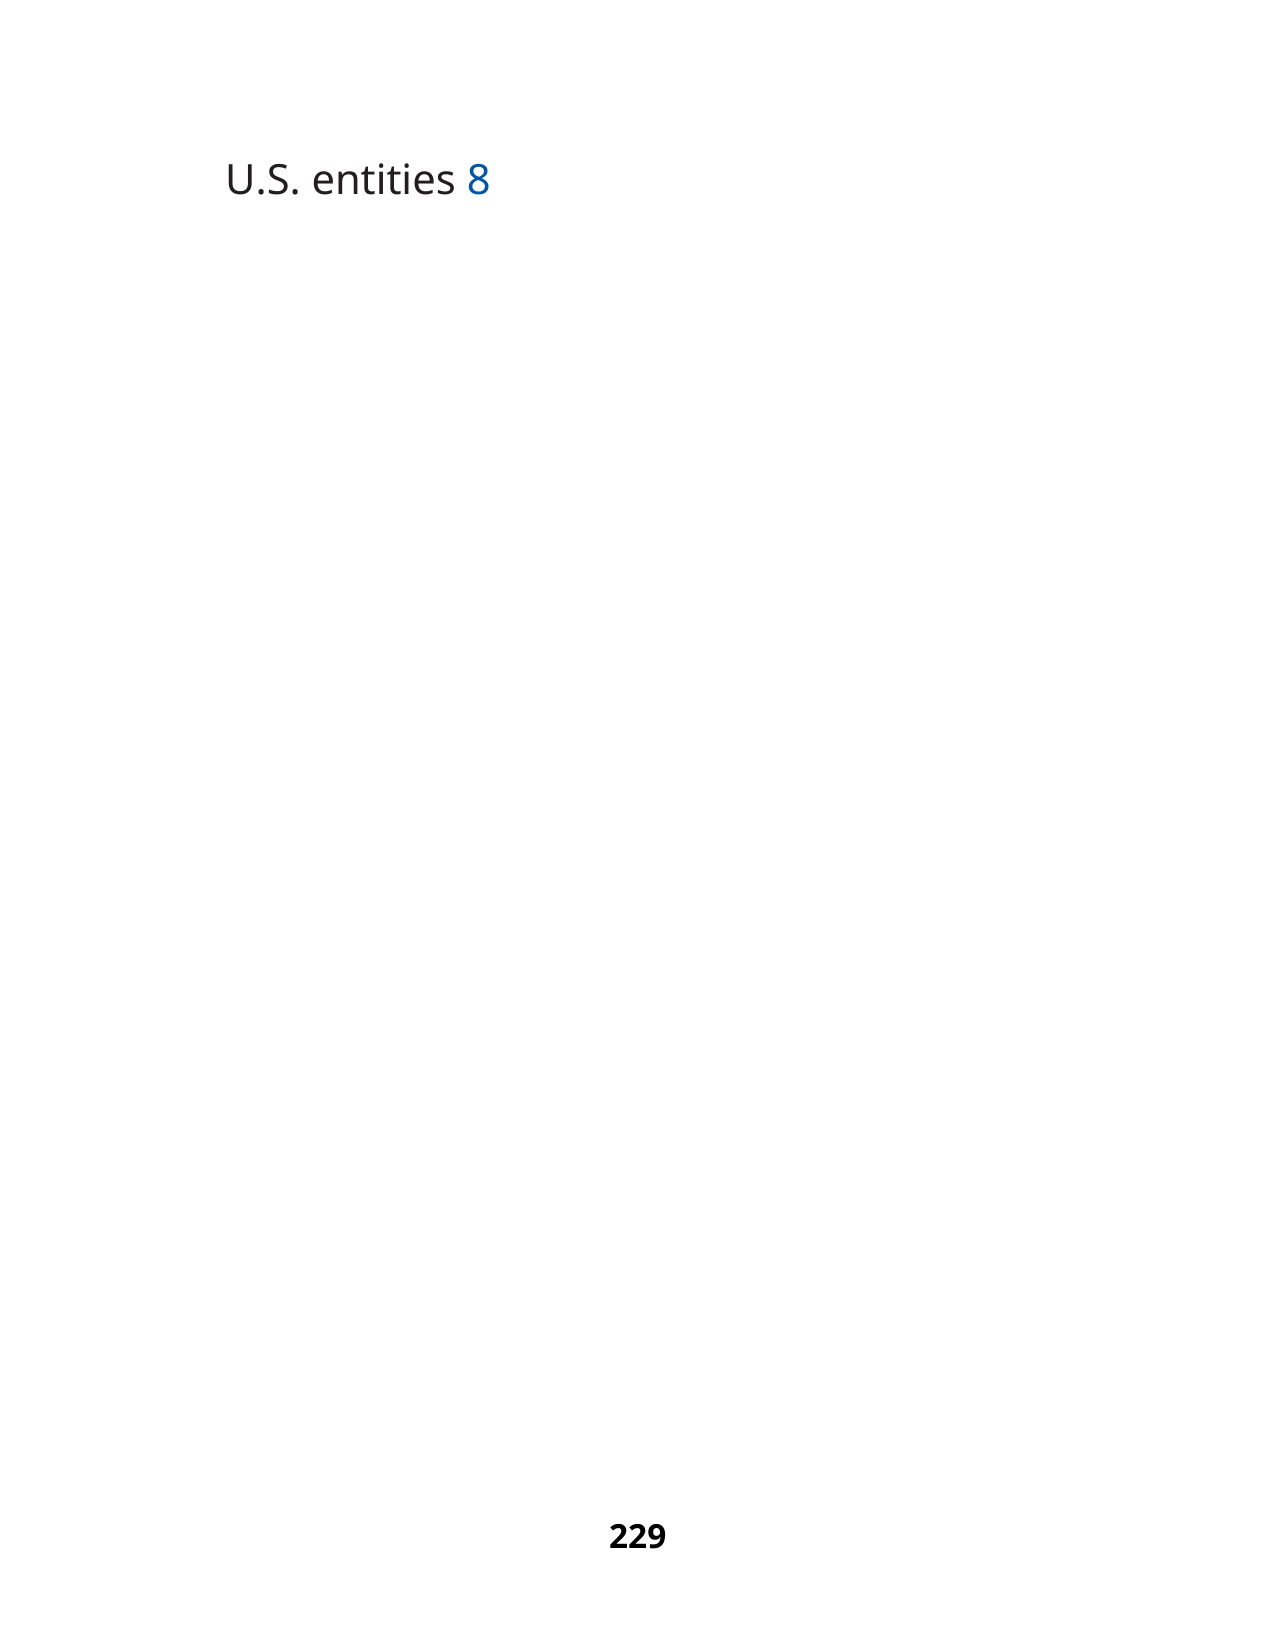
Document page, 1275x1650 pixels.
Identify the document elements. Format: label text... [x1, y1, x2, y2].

text U.S. entities 8 [225, 150, 1125, 207]
